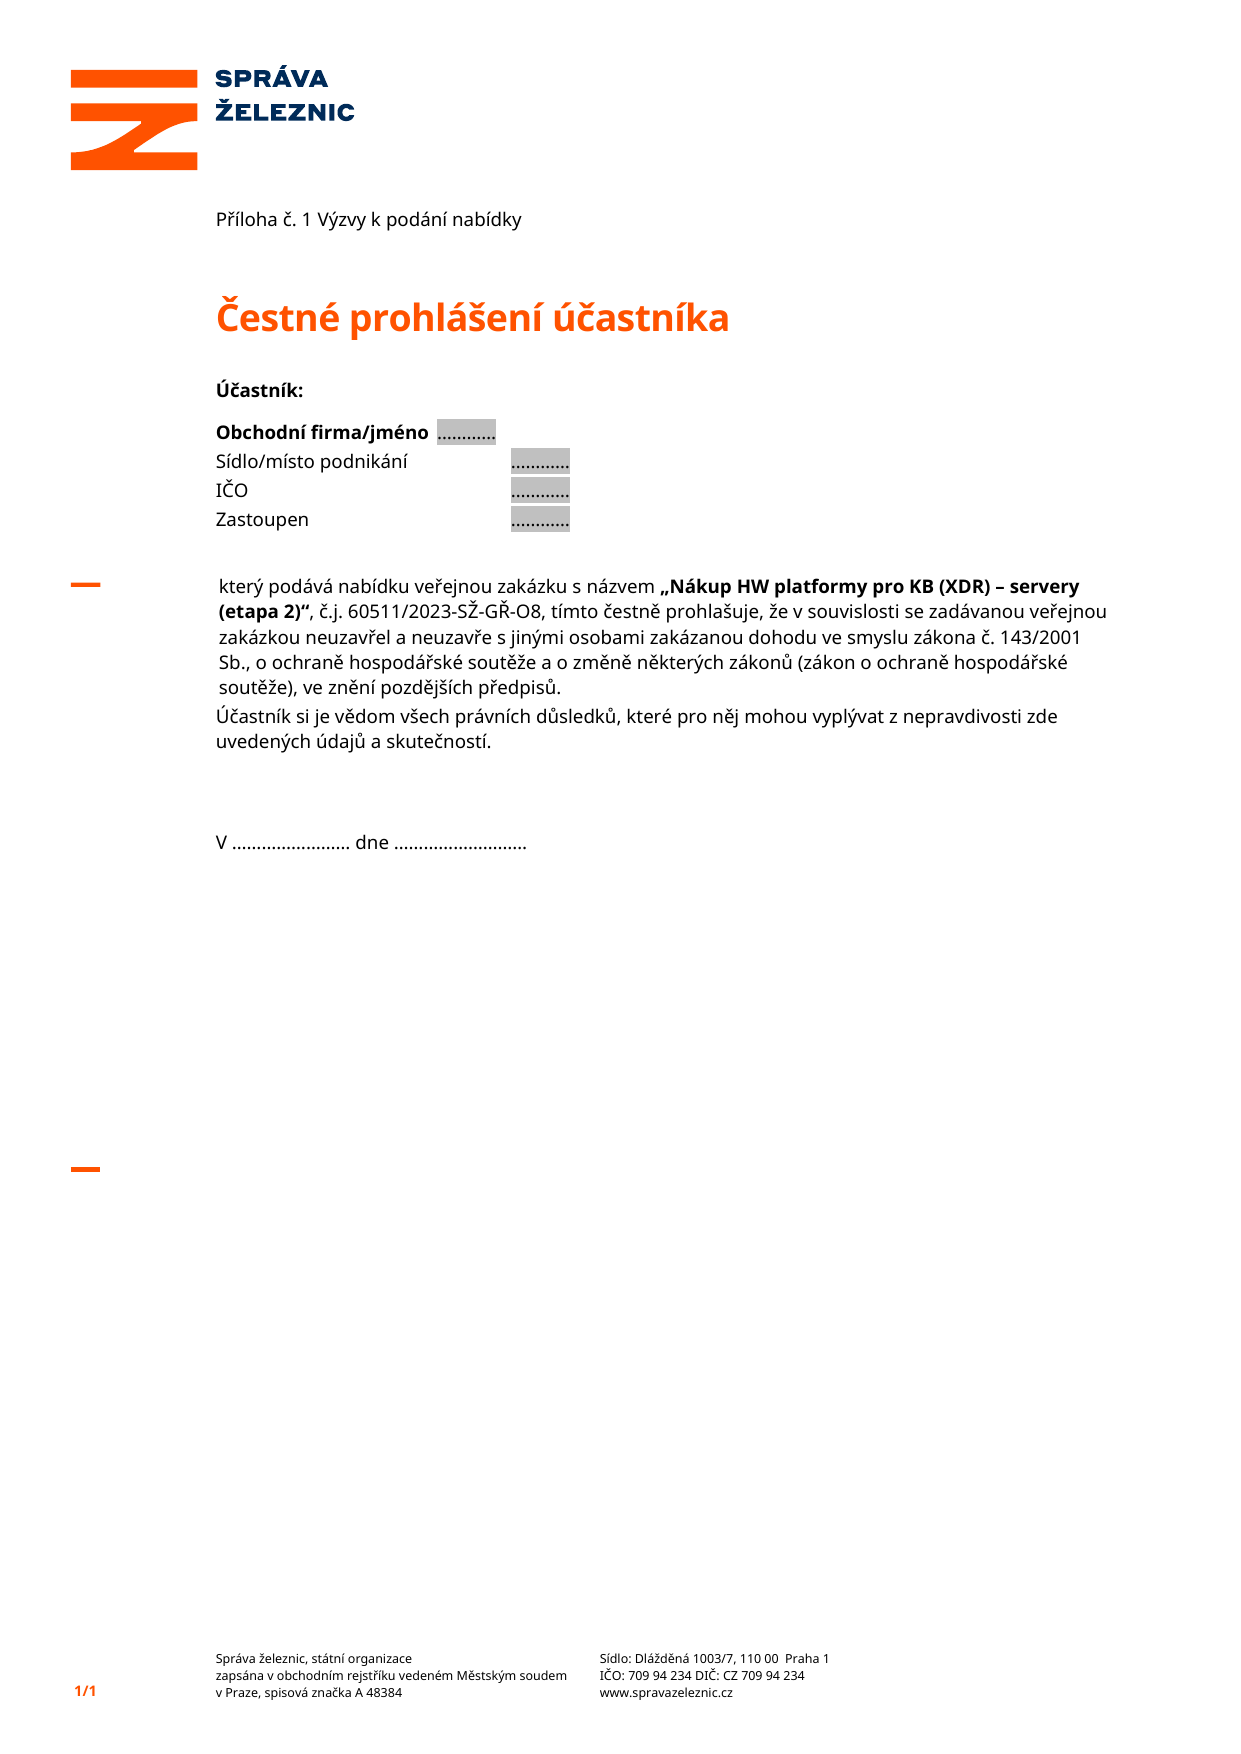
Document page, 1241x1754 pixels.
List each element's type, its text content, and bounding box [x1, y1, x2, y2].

text Zastoupen ………… [216, 503, 1122, 532]
text IČO ………… [216, 474, 1122, 503]
text Sídlo/místo podnikání ………… [216, 445, 1122, 474]
text Účastník si je vědom všech právních důsledků, které pro něj mohou vyplývat z nepravdivosti zde uvedených údajů a skutečností. [216, 703, 1122, 754]
text Obchodní firma/jméno ………… [216, 416, 1122, 445]
text který podává nabídku veřejnou zakázku s názvem „Nákup HW platformy pro KB (XDR) – servery (etapa 2)“, č.j. 60511/2023-SŽ-GŘ-O8, tímto čestně prohlašuje, že v souvislosti se zadávanou veřejnou zakázkou neuzavřel a neuzavře s jinými osobami zakázanou dohodu ve smyslu zákona č. 143/2001 Sb., o ochraně hospodářské soutěže a o změně některých zákonů (zákon o ochraně hospodářské soutěže), ve znění pozdějších předpisů. [219, 573, 1119, 700]
text V …………………… dne ……………………… [216, 829, 1122, 855]
text Účastník: [216, 373, 1122, 404]
text Příloha č. 1 Výzvy k podání nabídky [216, 207, 1122, 232]
text Čestné prohlášení účastníka [216, 291, 1122, 342]
